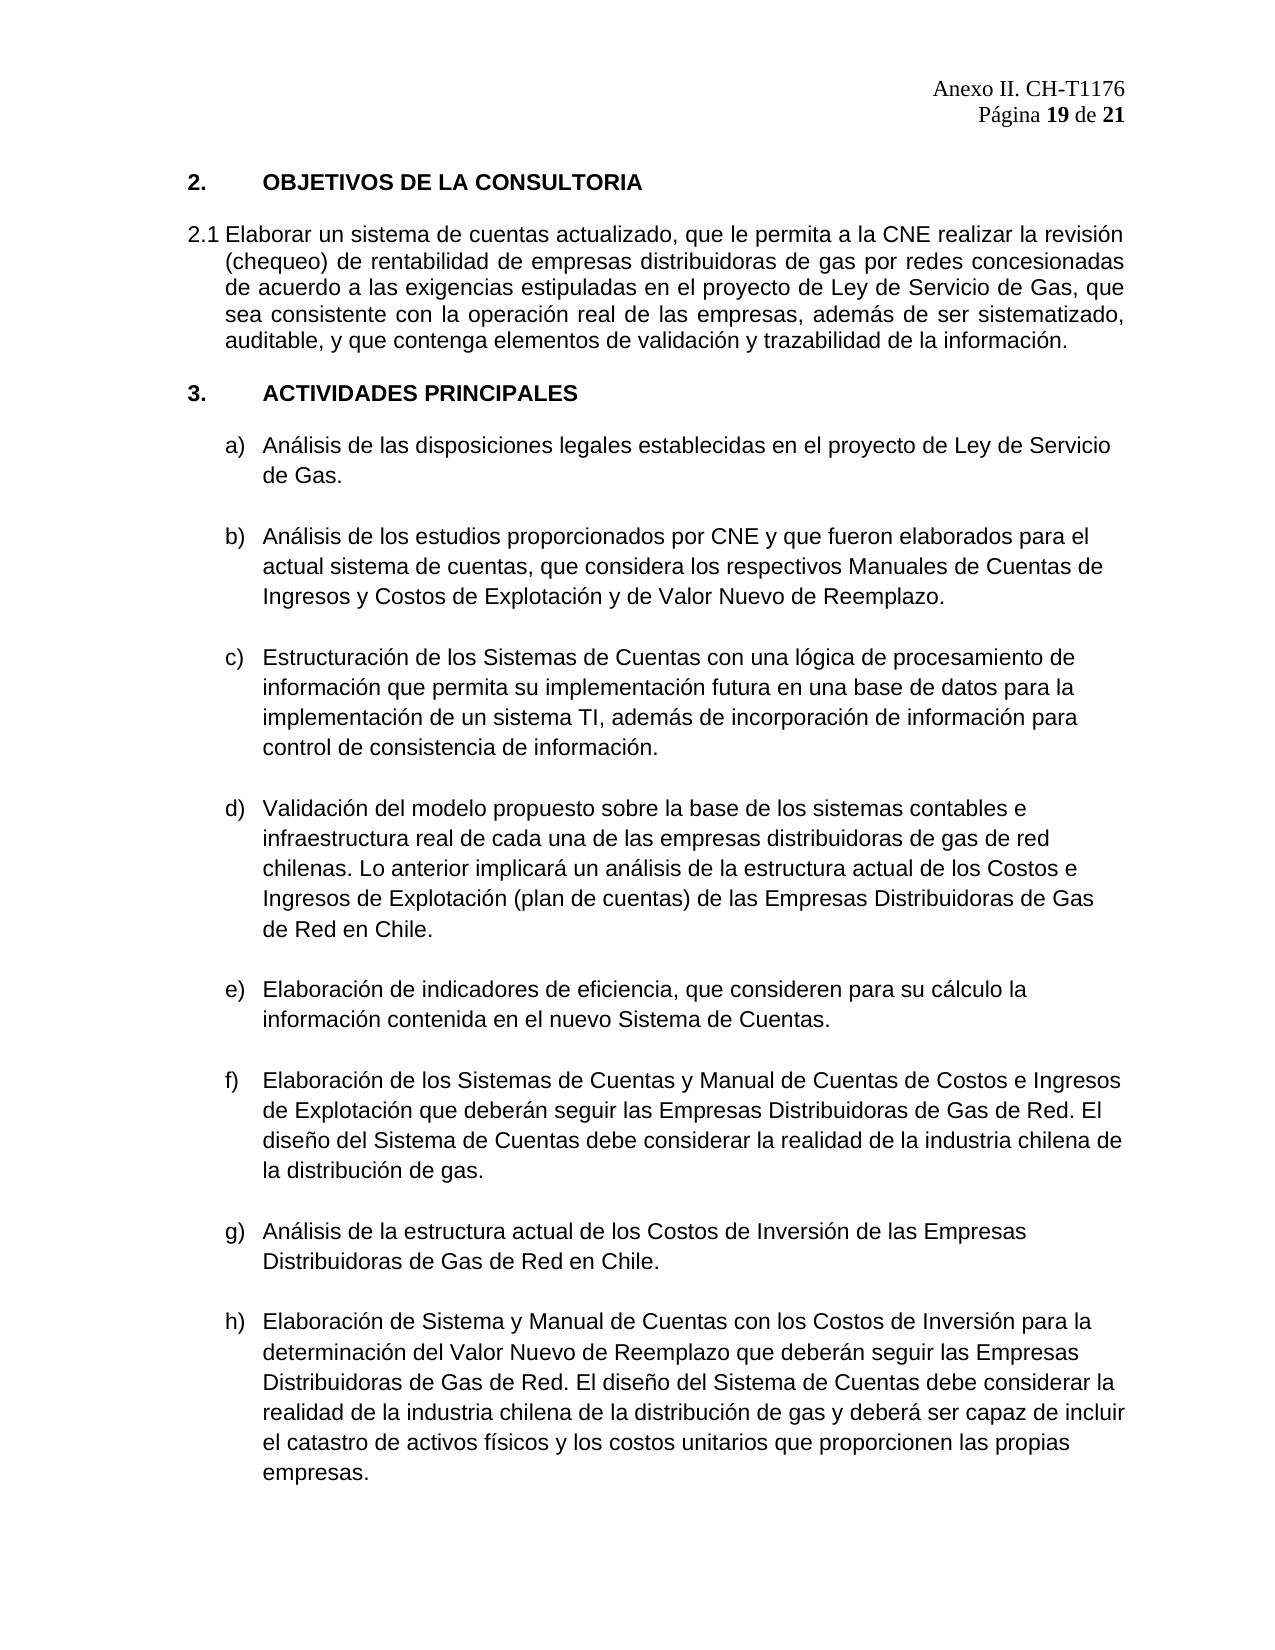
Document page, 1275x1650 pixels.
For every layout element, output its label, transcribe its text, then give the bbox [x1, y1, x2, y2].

list Elaboración de los Sistemas de Cuentas y Manual de Cuentas de Costos e Ingresos de Explotación que deberán seguir las Empresas Distribuidoras de Gas de Red. El diseño del Sistema de Cuentas debe considerar la realidad de la industria chilena de la distribución de gas. [225, 1067, 1125, 1184]
list Elaboración de indicadores de eficiencia, que consideren para su cálculo la información contenida en el nuevo Sistema de Cuentas. [225, 976, 1125, 1033]
list Estructuración de los Sistemas de Cuentas con una lógica de procesamiento de información que permita su implementación futura en una base de datos para la implementación de un sistema TI, además de incorporación de información para control de consistencia de información. [225, 644, 1125, 761]
list Validación del modelo propuesto sobre la base de los sistemas contables e infraestructura real de cada una de las empresas distribuidoras de gas de red chilenas. Lo anterior implicará un análisis de la estructura actual de los Costos e Ingresos de Explotación (plan de cuentas) de las Empresas Distribuidoras de Gas de Red en Chile. [225, 795, 1125, 942]
list ACTIVIDADES PRINCIPALES [187, 379, 1125, 406]
list OBJETIVOS DE LA CONSULTORIA [187, 169, 1125, 195]
list Análisis de los estudios proporcionados por CNE y que fueron elaborados para el actual sistema de cuentas, que considera los respectivos Manuales de Cuentas de Ingresos y Costos de Explotación y de Valor Nuevo de Reemplazo. [225, 523, 1125, 610]
list Análisis de la estructura actual de los Costos de Inversión de las Empresas Distribuidoras de Gas de Red en Chile. [225, 1218, 1125, 1274]
list Análisis de las disposiciones legales establecidas en el proyecto de Ley de Servicio de Gas. [225, 432, 1125, 489]
list Elaboración de Sistema y Manual de Cuentas con los Costos de Inversión para la determinación del Valor Nuevo de Reemplazo que deberán seguir las Empresas Distribuidoras de Gas de Red. El diseño del Sistema de Cuentas debe considerar la realidad de la industria chilena de la distribución de gas y deberá ser capaz de incluir el catastro de activos físicos y los costos unitarios que proporcionen las propias empresas. [225, 1308, 1125, 1486]
list Elaborar un sistema de cuentas actualizado, que le permita a la CNE realizar la revisión (chequeo) de rentabilidad de empresas distribuidoras de gas por redes concesionadas de acuerdo a las exigencias estipuladas en el proyecto de Ley de Servicio de Gas, que sea consistente con la operación real de las empresas, además de ser sistematizado, auditable, y que contenga elementos de validación y trazabilidad de la información. [187, 221, 1125, 353]
